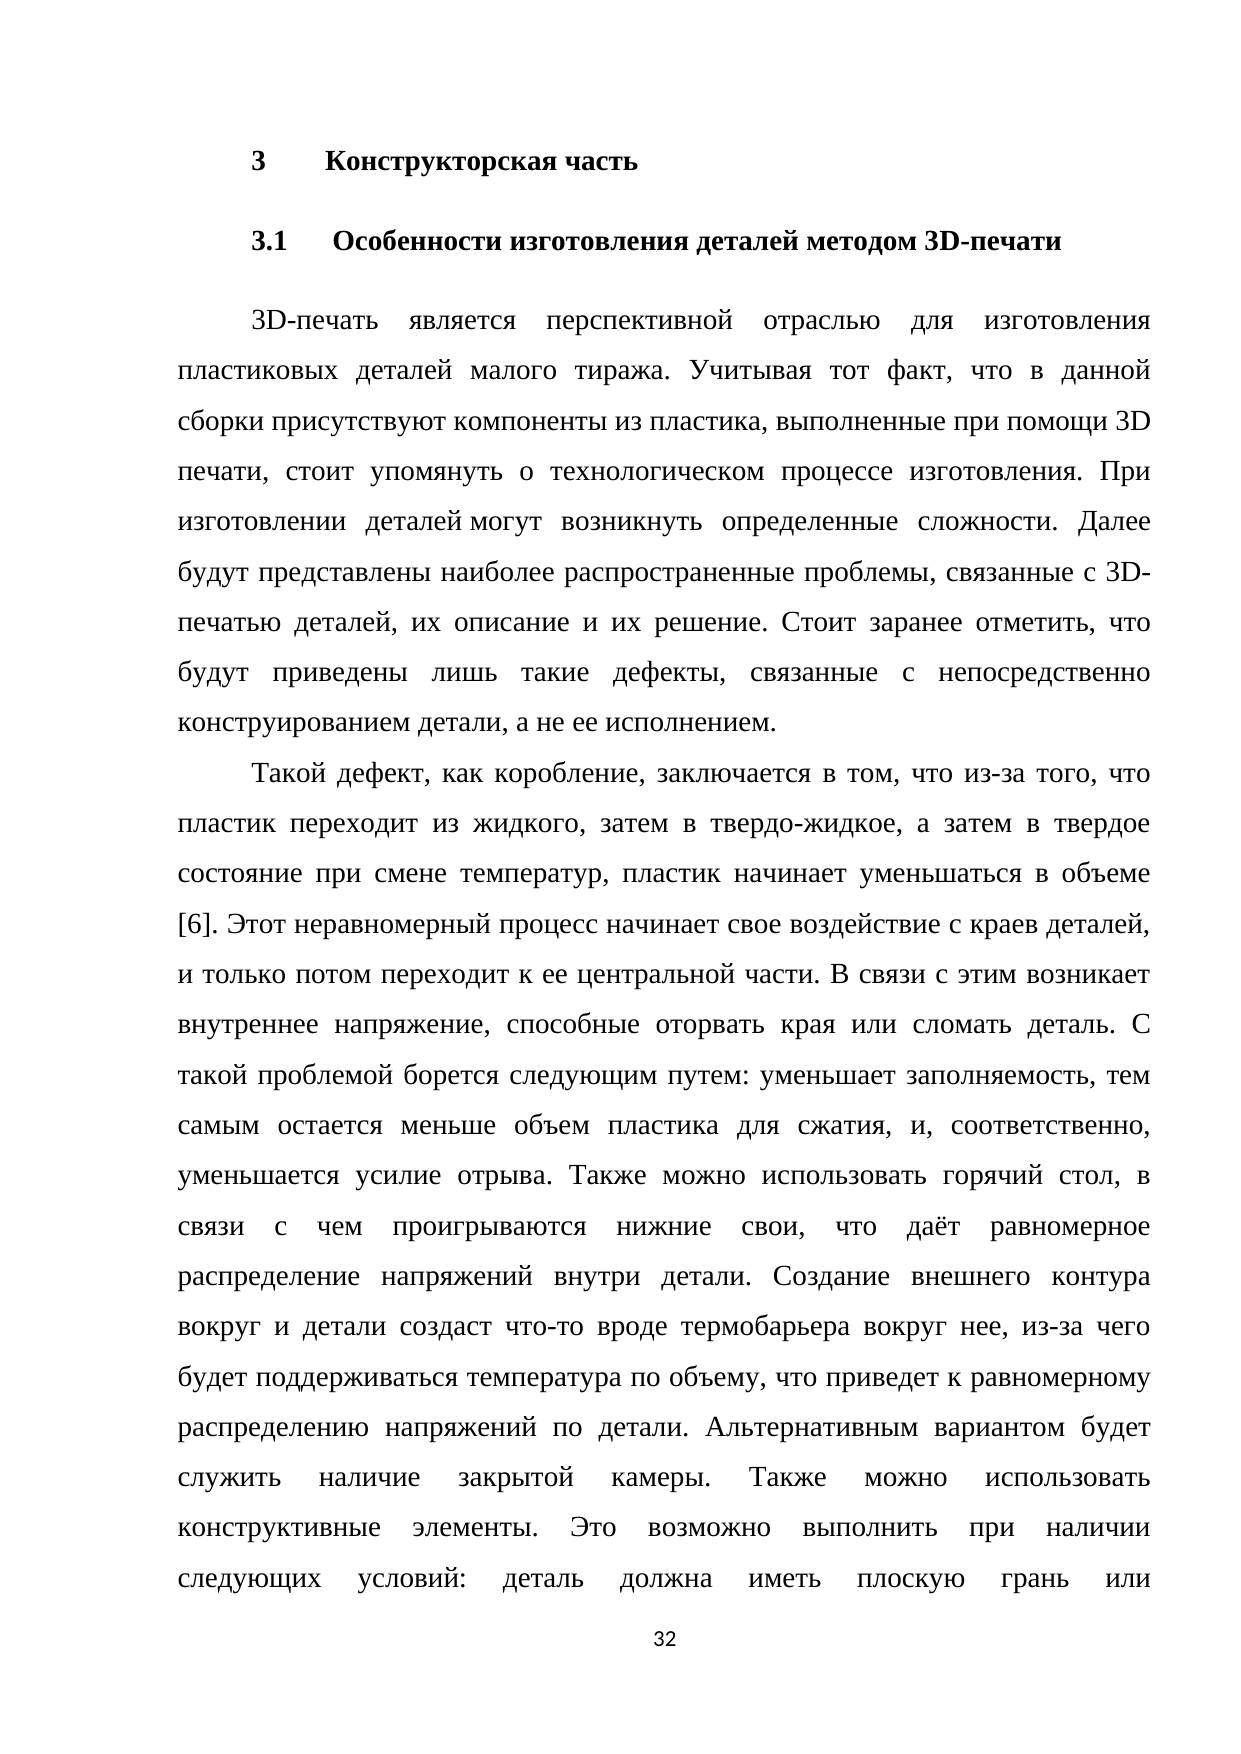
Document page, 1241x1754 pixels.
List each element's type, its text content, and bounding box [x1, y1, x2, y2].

text 3D-печать является перспективной отраслью для изготовления пластиковых деталей малого тиража. Учитывая тот факт, что в данной сборки присутствуют компоненты из пластика, выполненные при помощи 3D печати, стоит упомянуть о технологическом процессе изготовления. При изготовлении деталей могут возникнуть определенные сложности. Далее будут представлены наиболее распространенные проблемы, связанные с 3D-печатью деталей, их описание и их решение. Стоит заранее отметить, что будут приведены лишь такие дефекты, связанные с непосредственно конструированием детали, а не ее исполнением. [177, 302, 1152, 738]
subtitle Особенности изготовления деталей методом 3D-печати [177, 223, 1152, 256]
subtitle 3 Конструкторская часть [177, 143, 1152, 177]
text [177, 755, 1152, 1593]
